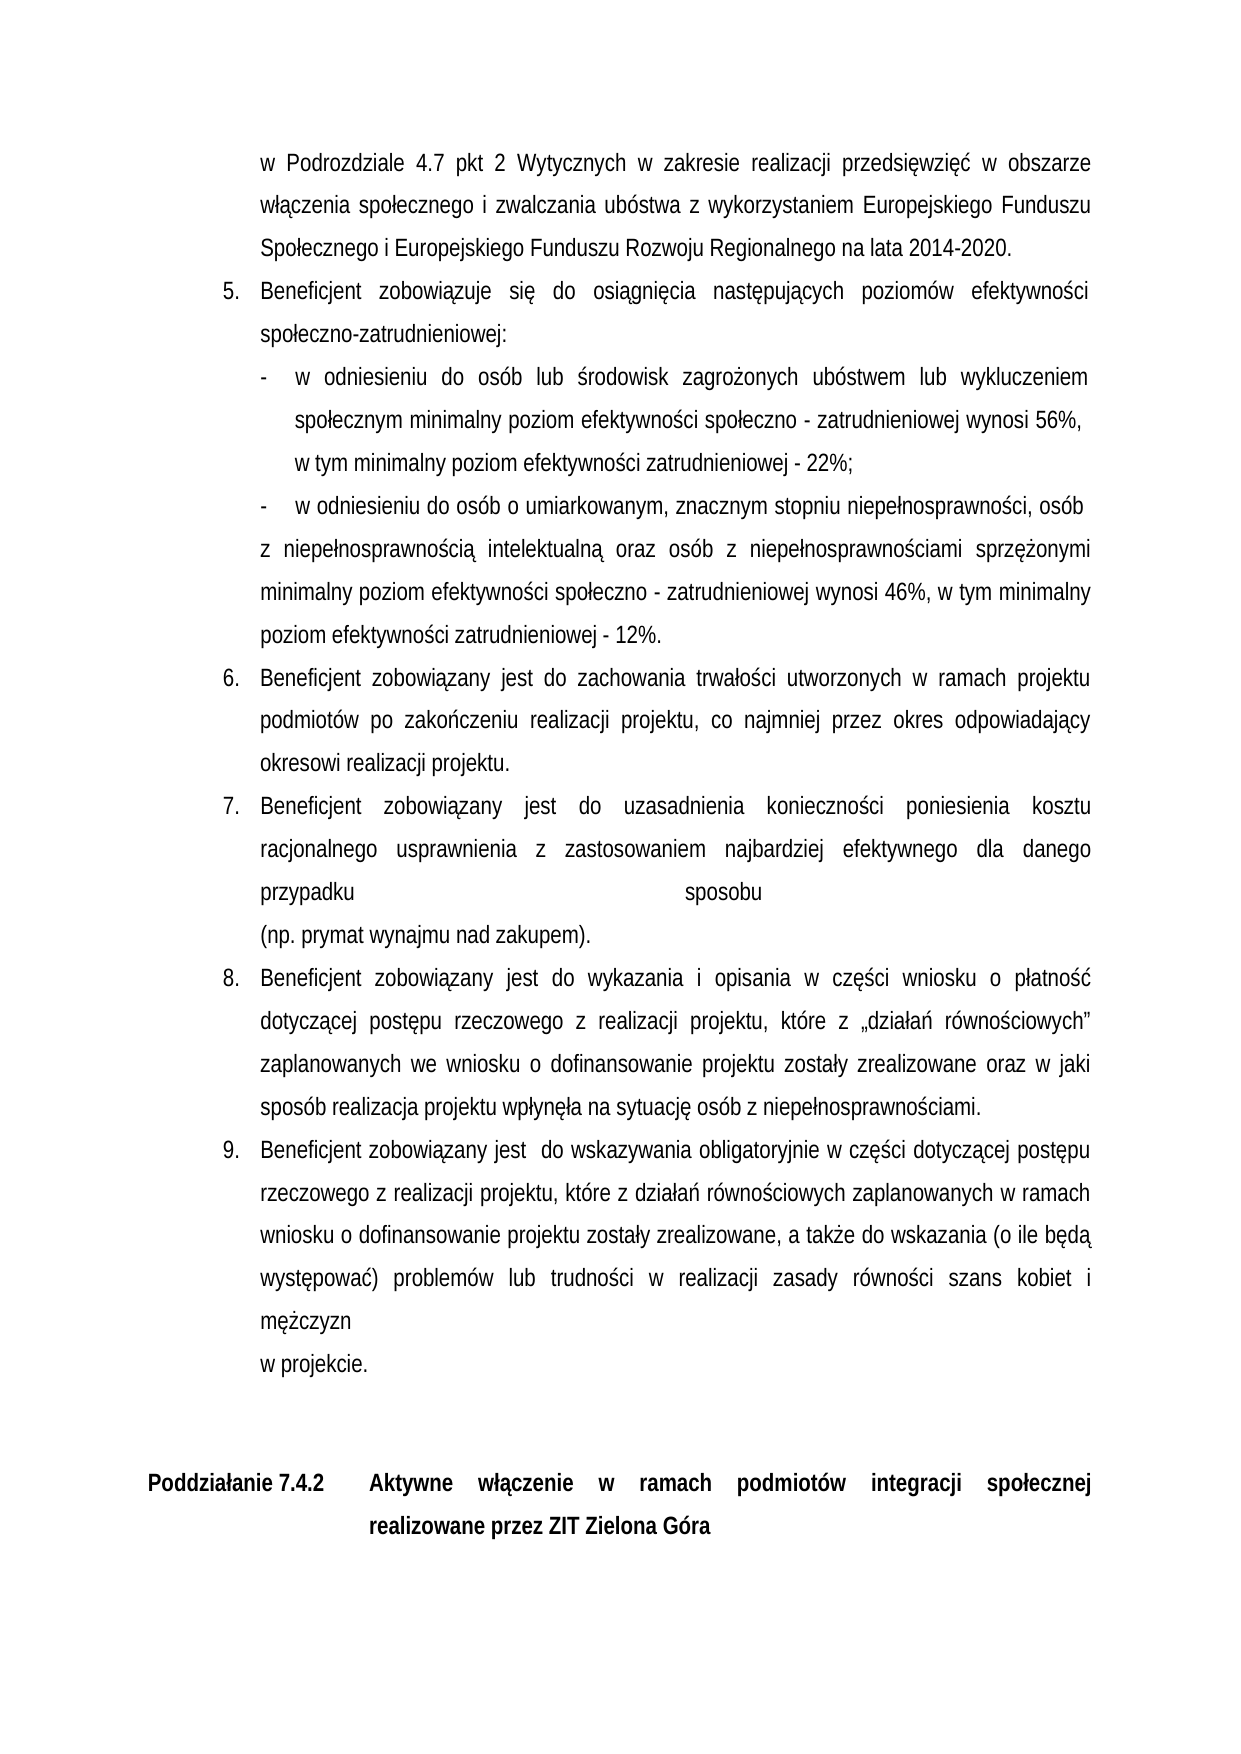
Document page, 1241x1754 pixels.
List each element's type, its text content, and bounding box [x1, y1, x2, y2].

text Poddziałanie 7.4.2 Aktywne włączenie w ramach podmiotów integracji społecznej realizowane przez ZIT Zielona Góra [148, 1468, 1093, 1540]
list Beneficjent zobowiązuje się do osiągnięcia następujących poziomów efektywności społeczno-zatrudnieniowej: [223, 276, 1090, 348]
text - w odniesieniu do osób lub środowisk zagrożonych ubóstwem lub wykluczeniem społecznym minimalny poziom efektywności społeczno - zatrudnieniowej wynosi 56%, w tym minimalny poziom efektywności zatrudnieniowej - 22%; [260, 362, 1090, 477]
list Beneficjent zobowiązany jest do zachowania trwałości utworzonych w ramach projektu podmiotów po zakończeniu realizacji projektu, co najmniej przez okres odpowiadający okresowi realizacji projektu. [223, 663, 1093, 777]
list Beneficjent zobowiązany jest do wykazania i opisania w części wniosku o płatność dotyczącej postępu rzeczowego z realizacji projektu, które z „działań równościowych” zaplanowanych we wniosku o dofinansowanie projektu zostały zrealizowane oraz w jaki sposób realizacja projektu wpłynęła na sytuację osób z niepełnosprawnościami. [223, 963, 1093, 1120]
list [223, 148, 1093, 262]
list Beneficjent zobowiązany jest do wskazywania obligatoryjnie w części dotyczącej postępu rzeczowego z realizacji projektu, które z działań równościowych zaplanowanych w ramach wniosku o dofinansowanie projektu zostały zrealizowane, a także do wskazania (o ile będą występować) problemów lub trudności w realizacji zasady równości szans kobiet i mężczyzn w projekcie. [223, 1135, 1093, 1378]
list Beneficjent zobowiązany jest do uzasadnienia konieczności poniesienia kosztu racjonalnego usprawnienia z zastosowaniem najbardziej efektywnego dla danego przypadku sposobu (np. prymat wynajmu nad zakupem). [223, 791, 1093, 949]
text - w odniesieniu do osób o umiarkowanym, znacznym stopniu niepełnosprawności, osób z niepełnosprawnością intelektualną oraz osób z niepełnosprawnościami sprzężonymi minimalny poziom efektywności społeczno - zatrudnieniowej wynosi 46%, w tym minimalny poziom efektywności zatrudnieniowej - 12%. [260, 491, 1093, 648]
